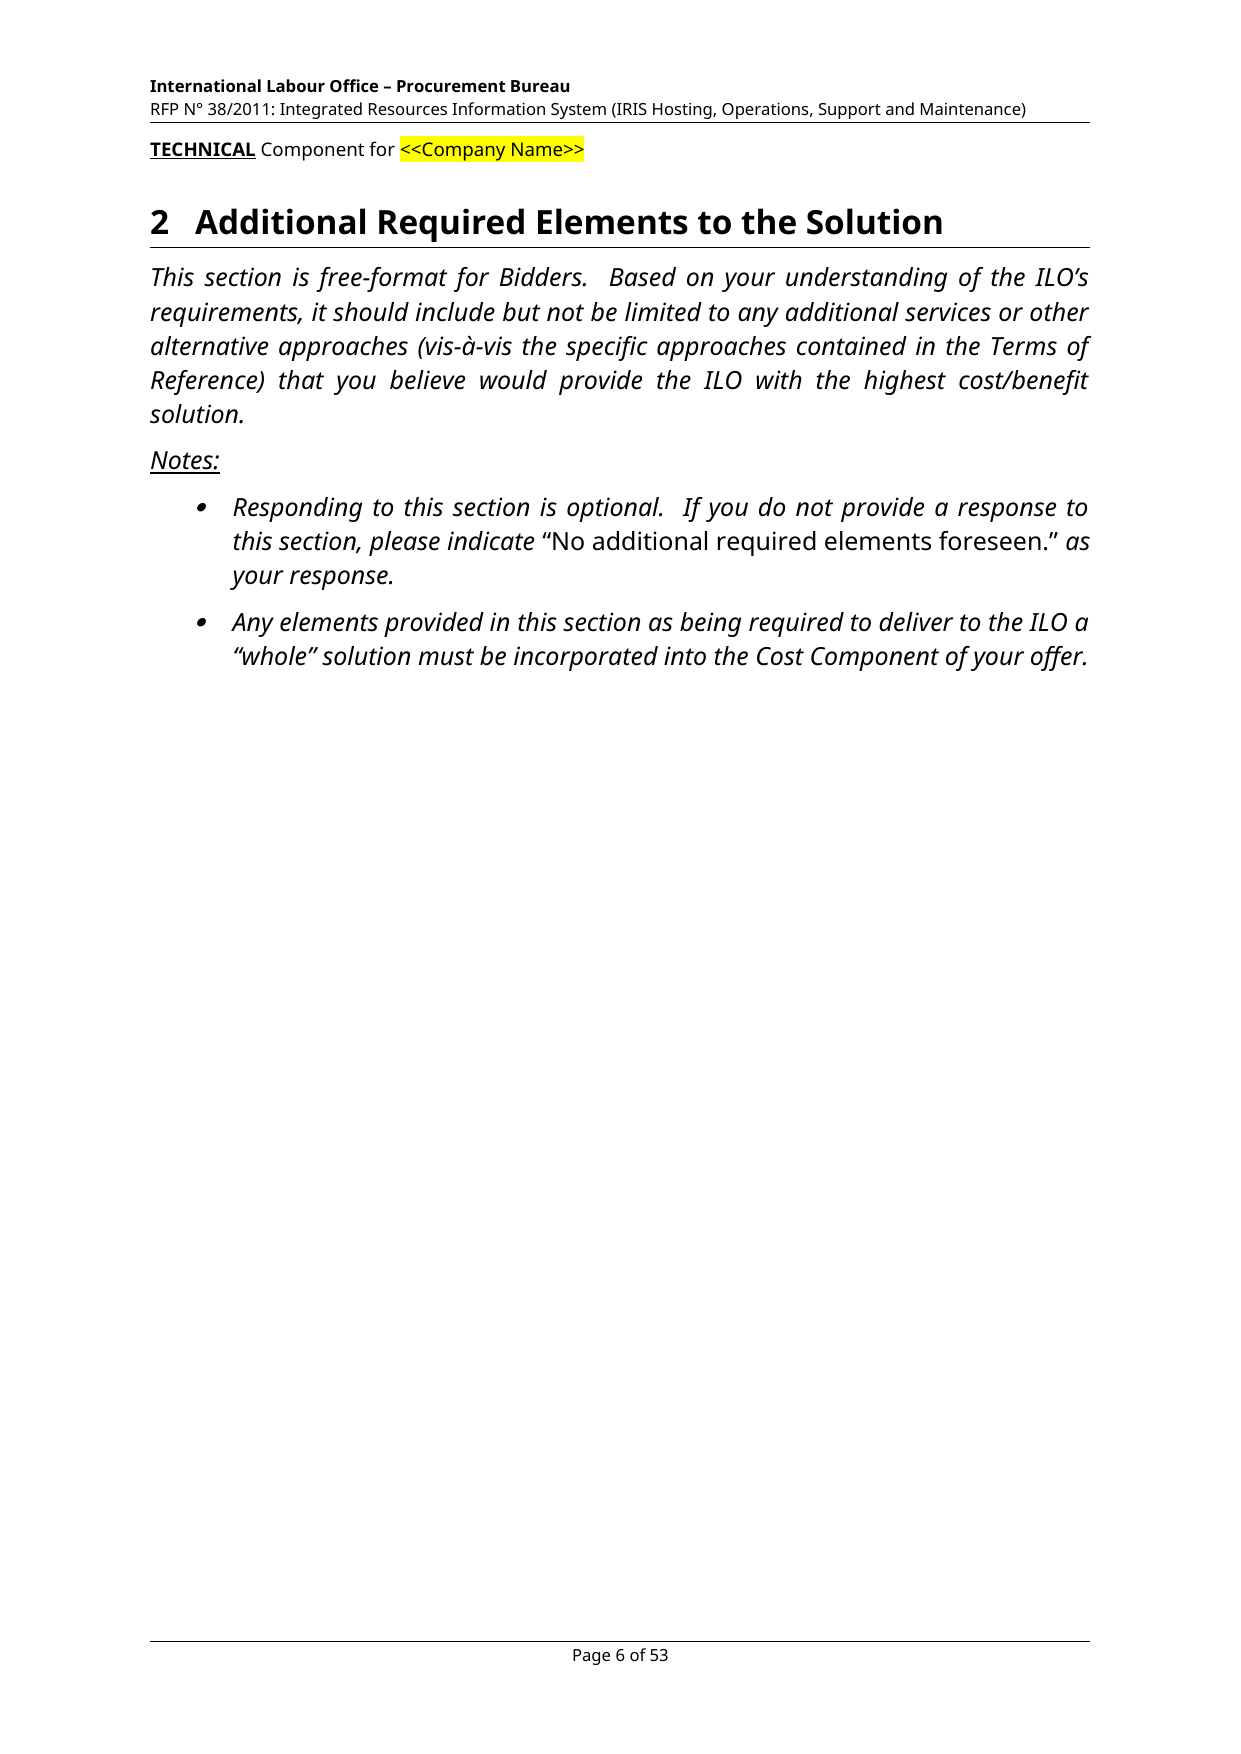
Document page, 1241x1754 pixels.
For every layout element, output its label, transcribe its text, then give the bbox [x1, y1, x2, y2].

text This section is free-format for Bidders. Based on your understanding of the ILO’s requirements, it should include but not be limited to any additional services or other alternative approaches (vis-à-vis the specific approaches contained in the Terms of Reference) that you believe would provide the ILO with the highest cost/benefit solution. [150, 260, 1090, 430]
subtitle Additional Required Elements to the Solution [150, 199, 1090, 247]
text Notes: [150, 443, 1090, 477]
list Responding to this section is optional. If you do not provide a response to this section, please indicate “No additional required elements foreseen.” as your response. [195, 489, 1090, 592]
list Any elements provided in this section as being required to deliver to the ILO a “whole” solution must be incorporated into the Cost Component of your offer. [195, 604, 1090, 672]
